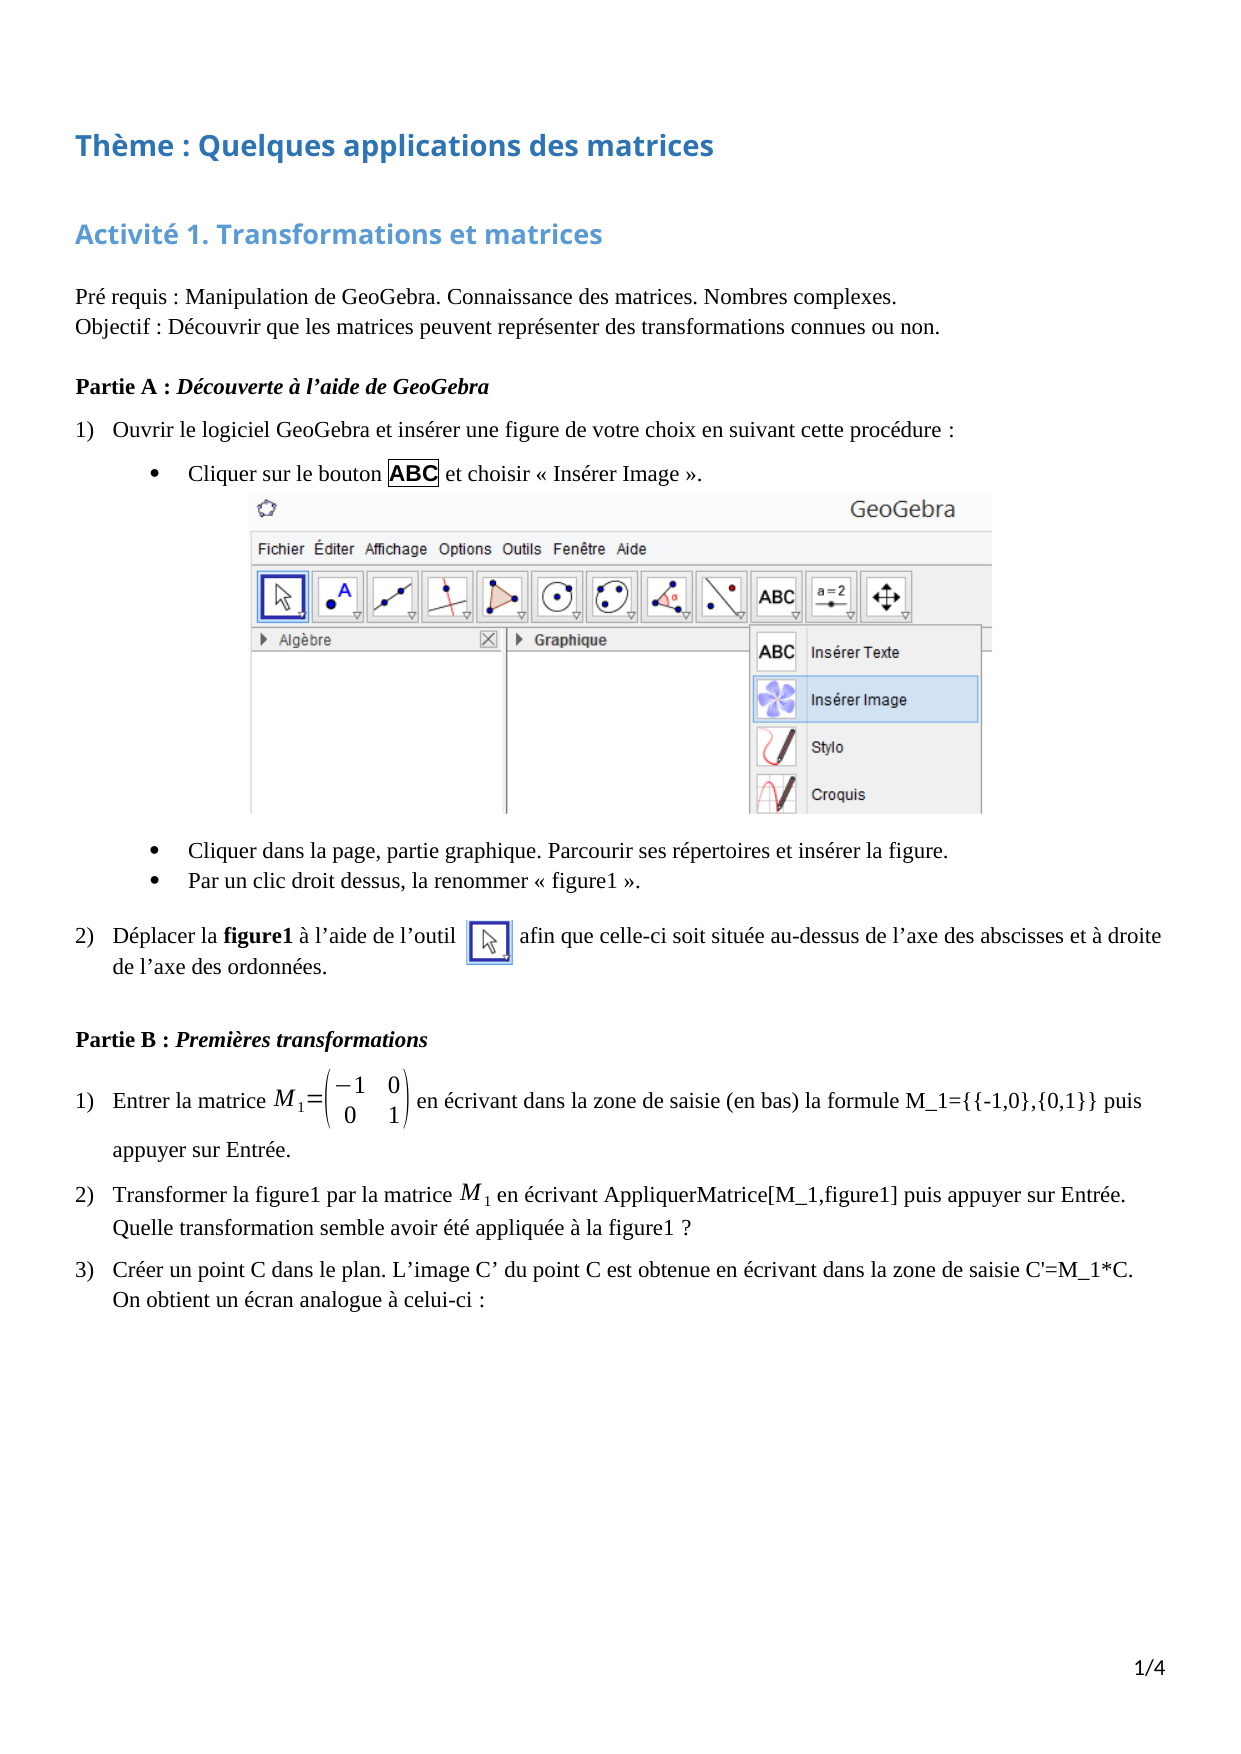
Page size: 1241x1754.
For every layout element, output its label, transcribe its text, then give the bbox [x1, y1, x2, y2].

list Cliquer dans la page, partie graphique. Parcourir ses répertoires et insérer la figure. [150, 837, 1165, 863]
list Créer un point C dans le plan. L’image C’ du point C est obtenue en écrivant dans la zone de saisie C'=M_1*C. On obtient un écran analogue à celui-ci : [75, 1256, 1165, 1313]
list Par un clic droit dessus, la renommer « figure1 ». [151, 867, 1165, 894]
list Cliquer sur le bouton ABC et choisir « Insérer Image ». [151, 459, 388, 487]
text Objectif : Découvrir que les matrices peuvent représenter des transformations connues ou non. [75, 313, 1165, 339]
picture [466, 920, 514, 965]
list Ouvrir le logiciel GeoGebra et insérer une figure de votre choix en suivant cette procédure : [75, 416, 1165, 442]
list Cliquer sur le bouton ABC et choisir « Insérer Image ». [439, 459, 1165, 487]
text Partie B : Premières transformations [75, 1026, 1165, 1052]
list Déplacer la figure1 à l’aide de l’outil afin que celle-ci soit située au-dessus de l’axe des abscisses et à droite de l’axe des ordonnées. [75, 922, 1165, 979]
subtitle Thème : Quelques applications des matrices [75, 125, 1165, 165]
text Partie A : Découverte à l’aide de GeoGebra [75, 373, 1165, 400]
text Pré requis : Manipulation de GeoGebra. Connaissance des matrices. Nombres complexes. [75, 283, 1165, 309]
list Entrer la matrice en écrivant dans la zone de saisie (en bas) la formule M_1={{-1,0},{0,1}} puis appuyer sur Entrée. [75, 1068, 1165, 1162]
picture [247, 491, 994, 821]
subtitle Activité 1. Transformations et matrices [75, 216, 1165, 253]
list Transformer la figure1 par la matrice en écrivant AppliquerMatrice[M_1,figure1] puis appuyer sur Entrée. Quelle transformation semble avoir été appliquée à la figure1 ? [75, 1178, 1165, 1240]
